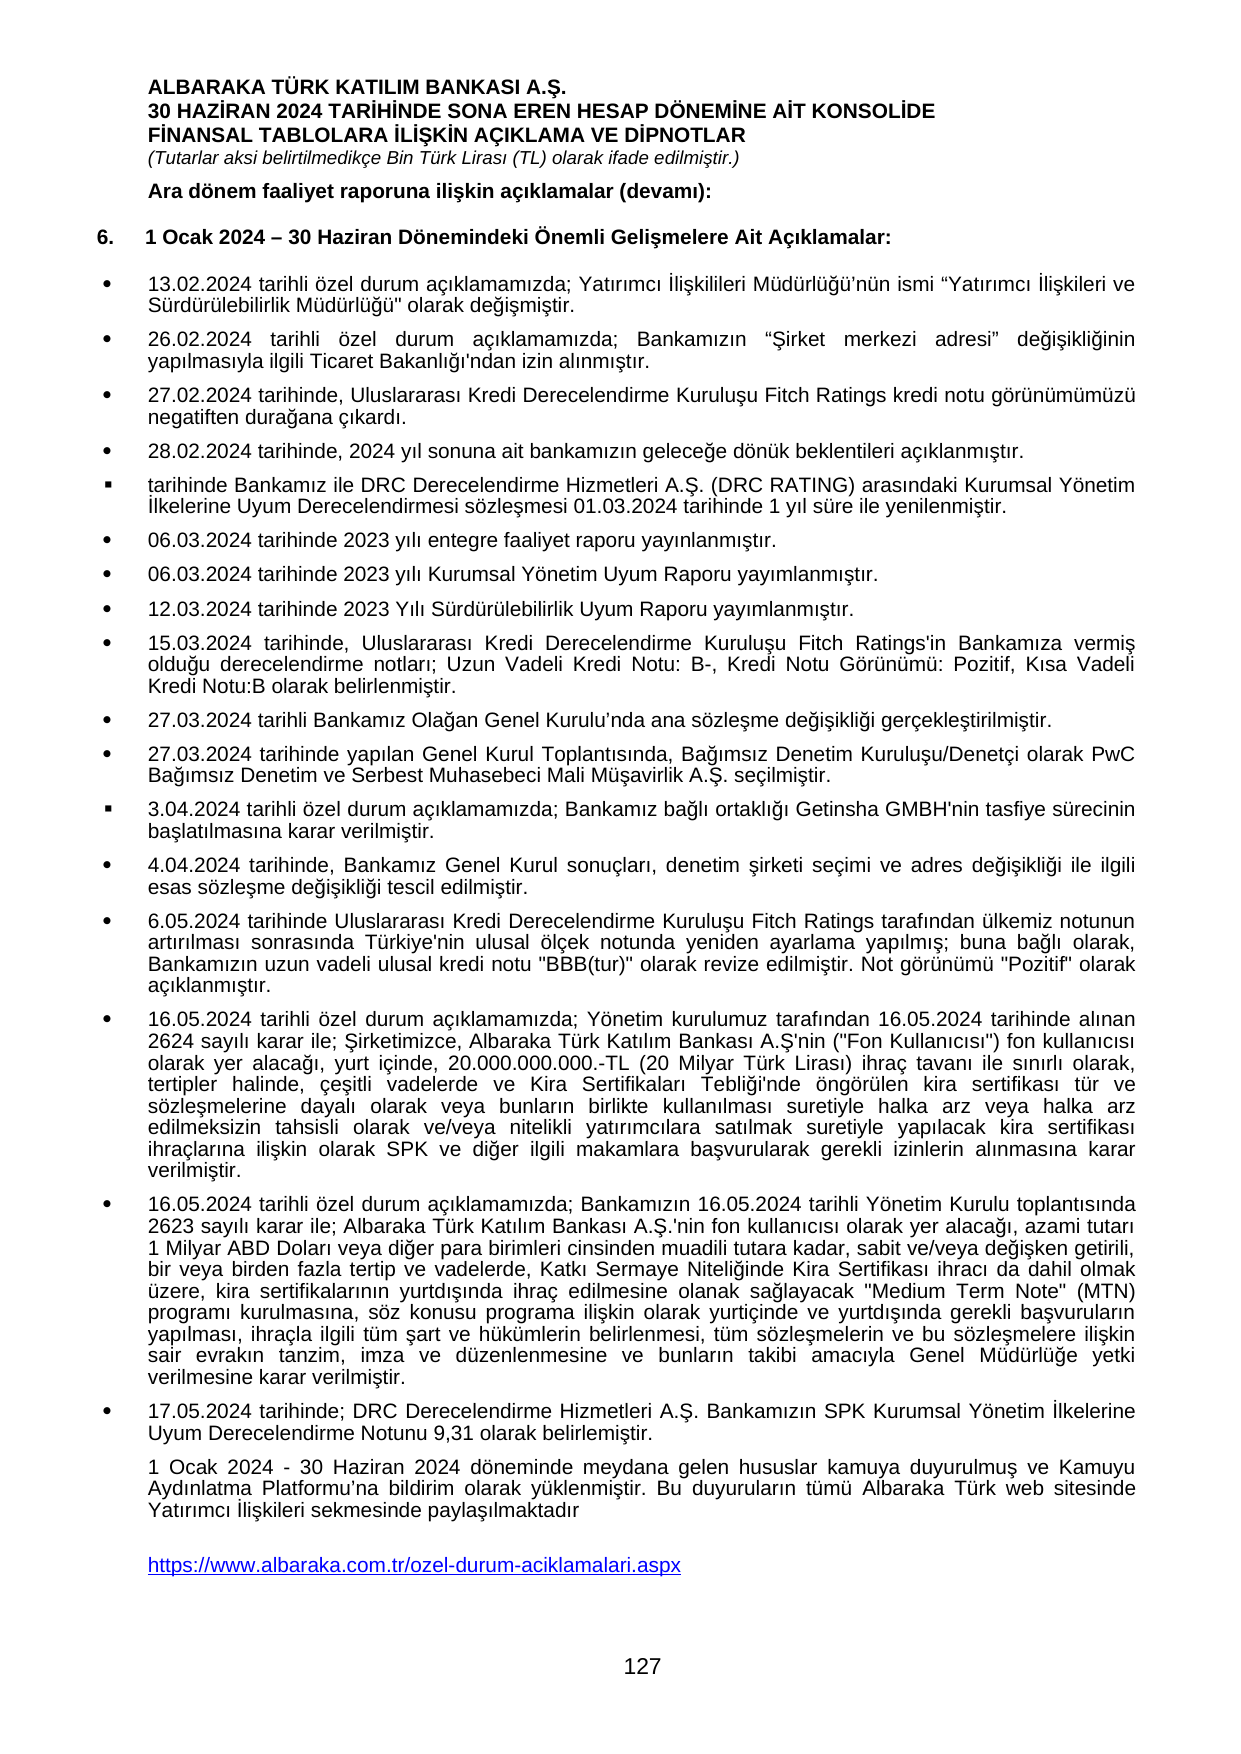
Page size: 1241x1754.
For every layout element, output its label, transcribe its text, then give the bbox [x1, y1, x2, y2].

list 28.02.2024 tarihinde, 2024 yıl sonuna ait bankamızın geleceğe dönük beklentileri açıklanmıştır. [103, 441, 1137, 462]
list 27.03.2024 tarihli Bankamız Olağan Genel Kurulu’nda ana sözleşme değişikliği gerçekleştirilmiştir. [103, 710, 1137, 732]
list 1 Ocak 2024 - 30 Haziran 2024 döneminde meydana gelen hususlar kamuya duyurulmuş ve Kamuyu Aydınlatma Platformu’na bildirim olarak yüklenmiştir. Bu duyuruların tümü Albaraka Türk web sitesinde Yatırımcı İlişkileri sekmesinde paylaşılmaktadır [148, 1457, 1137, 1522]
list 13.02.2024 tarihli özel durum açıklamamızda; Yatırımcı İlişkilileri Müdürlüğü’nün ismi “Yatırımcı İlişkileri ve Sürdürülebilirlik Müdürlüğü" olarak değişmiştir. [103, 274, 1137, 317]
text Ara dönem faaliyet raporuna ilişkin açıklamalar (devamı): [148, 181, 1137, 202]
list 27.03.2024 tarihinde yapılan Genel Kurul Toplantısında, Bağımsız Denetim Kuruluşu/Denetçi olarak PwC Bağımsız Denetim ve Serbest Muhasebeci Mali Müşavirlik A.Ş. seçilmiştir. [103, 744, 1137, 787]
list 16.05.2024 tarihli özel durum açıklamamızda; Bankamızın 16.05.2024 tarihli Yönetim Kurulu toplantısında 2623 sayılı karar ile; Albaraka Türk Katılım Bankası A.Ş.'nin fon kullanıcısı olarak yer alacağı, azami tutarı 1 Milyar ABD Doları veya diğer para birimleri cinsinden muadili tutara kadar, sabit ve/veya değişken getirili, bir veya birden fazla tertip ve vadelerde, Katkı Sermaye Niteliğinde Kira Sertifikası ihracı da dahil olmak üzere, kira sertifikalarının yurtdışında ihraç edilmesine olanak sağlayacak "Medium Term Note" (MTN) programı kurulmasına, söz konusu programa ilişkin olarak yurtiçinde ve yurtdışında gerekli başvuruların yapılması, ihraçla ilgili tüm şart ve hükümlerin belirlenmesi, tüm sözleşmelerin ve bu sözleşmelere ilişkin sair evrakın tanzim, imza ve düzenlenmesine ve bunların takibi amacıyla Genel Müdürlüğe yetki verilmesine karar verilmiştir. [103, 1195, 1137, 1389]
list 4.04.2024 tarihinde, Bankamız Genel Kurul sonuçları, denetim şirketi seçimi ve adres değişikliği ile ilgili esas sözleşme değişikliği tescil edilmiştir. [103, 855, 1137, 898]
list 26.02.2024 tarihli özel durum açıklamamızda; Bankamızın “Şirket merkezi adresi” değişikliğinin yapılmasıyla ilgili Ticaret Bakanlığı'ndan izin alınmıştır. [103, 330, 1137, 373]
list 06.03.2024 tarihinde 2023 yılı Kurumsal Yönetim Uyum Raporu yayımlanmıştır. [103, 565, 1137, 586]
list 16.05.2024 tarihli özel durum açıklamamızda; Yönetim kurulumuz tarafından 16.05.2024 tarihinde alınan 2624 sayılı karar ile; Şirketimizce, Albaraka Türk Katılım Bankası A.Ş'nin ("Fon Kullanıcısı") fon kullanıcısı olarak yer alacağı, yurt içinde, 20.000.000.000.-TL (20 Milyar Türk Lirası) ihraç tavanı ile sınırlı olarak, tertipler halinde, çeşitli vadelerde ve Kira Sertifikaları Tebliği'nde öngörülen kira sertifikası tür ve sözleşmelerine dayalı olarak veya bunların birlikte kullanılması suretiyle halka arz veya halka arz edilmeksizin tahsisli olarak ve/veya nitelikli yatırımcılara satılmak suretiyle yapılacak kira sertifikası ihraçlarına ilişkin olarak SPK ve diğer ilgili makamlara başvurularak gerekli izinlerin alınmasına karar verilmiştir. [103, 1010, 1137, 1182]
list 3.04.2024 tarihli özel durum açıklamamızda; Bankamız bağlı ortaklığı Getinsha GMBH'nin tasfiye sürecinin başlatılmasına karar verilmiştir. [103, 800, 1137, 843]
list 6.05.2024 tarihinde Uluslararası Kredi Derecelendirme Kuruluşu Fitch Ratings tarafından ülkemiz notunun artırılması sonrasında Türkiye'nin ulusal ölçek notunda yeniden ayarlama yapılmış; buna bağlı olarak, Bankamızın uzun vadeli ulusal kredi notu "BBB(tur)" olarak revize edilmiştir. Not görünümü "Pozitif" olarak açıklanmıştır. [103, 911, 1137, 997]
list 15.03.2024 tarihinde, Uluslararası Kredi Derecelendirme Kuruluşu Fitch Ratings'in Bankamıza vermiş olduğu derecelendirme notları; Uzun Vadeli Kredi Notu: B-, Kredi Notu Görünümü: Pozitif, Kısa Vadeli Kredi Notu:B olarak belirlenmiştir. [103, 633, 1137, 697]
list tarihinde Bankamız ile DRC Derecelendirme Hizmetleri A.Ş. (DRC RATING) arasındaki Kurumsal Yönetim İlkelerine Uyum Derecelendirmesi sözleşmesi 01.03.2024 tarihinde 1 yıl süre ile yenilenmiştir. [103, 475, 1137, 518]
list 06.03.2024 tarihinde 2023 yılı entegre faaliyet raporu yayınlanmıştır. [103, 531, 1137, 552]
list 27.02.2024 tarihinde, Uluslararası Kredi Derecelendirme Kuruluşu Fitch Ratings kredi notu görünümümüzü negatiften durağana çıkardı. [103, 385, 1137, 428]
list 17.05.2024 tarihinde; DRC Derecelendirme Hizmetleri A.Ş. Bankamızın SPK Kurumsal Yönetim İlkelerine Uyum Derecelendirme Notunu 9,31 olarak belirlemiştir. [103, 1401, 1137, 1444]
list https://www.albaraka.com.tr/ozel-durum-aciklamalari.aspx [148, 1556, 1137, 1577]
list 1 Ocak 2024 – 30 Haziran Dönemindeki Önemli Gelişmelere Ait Açıklamalar: [97, 227, 1137, 249]
list 12.03.2024 tarihinde 2023 Yılı Sürdürülebilirlik Uyum Raporu yayımlanmıştır. [103, 599, 1137, 620]
